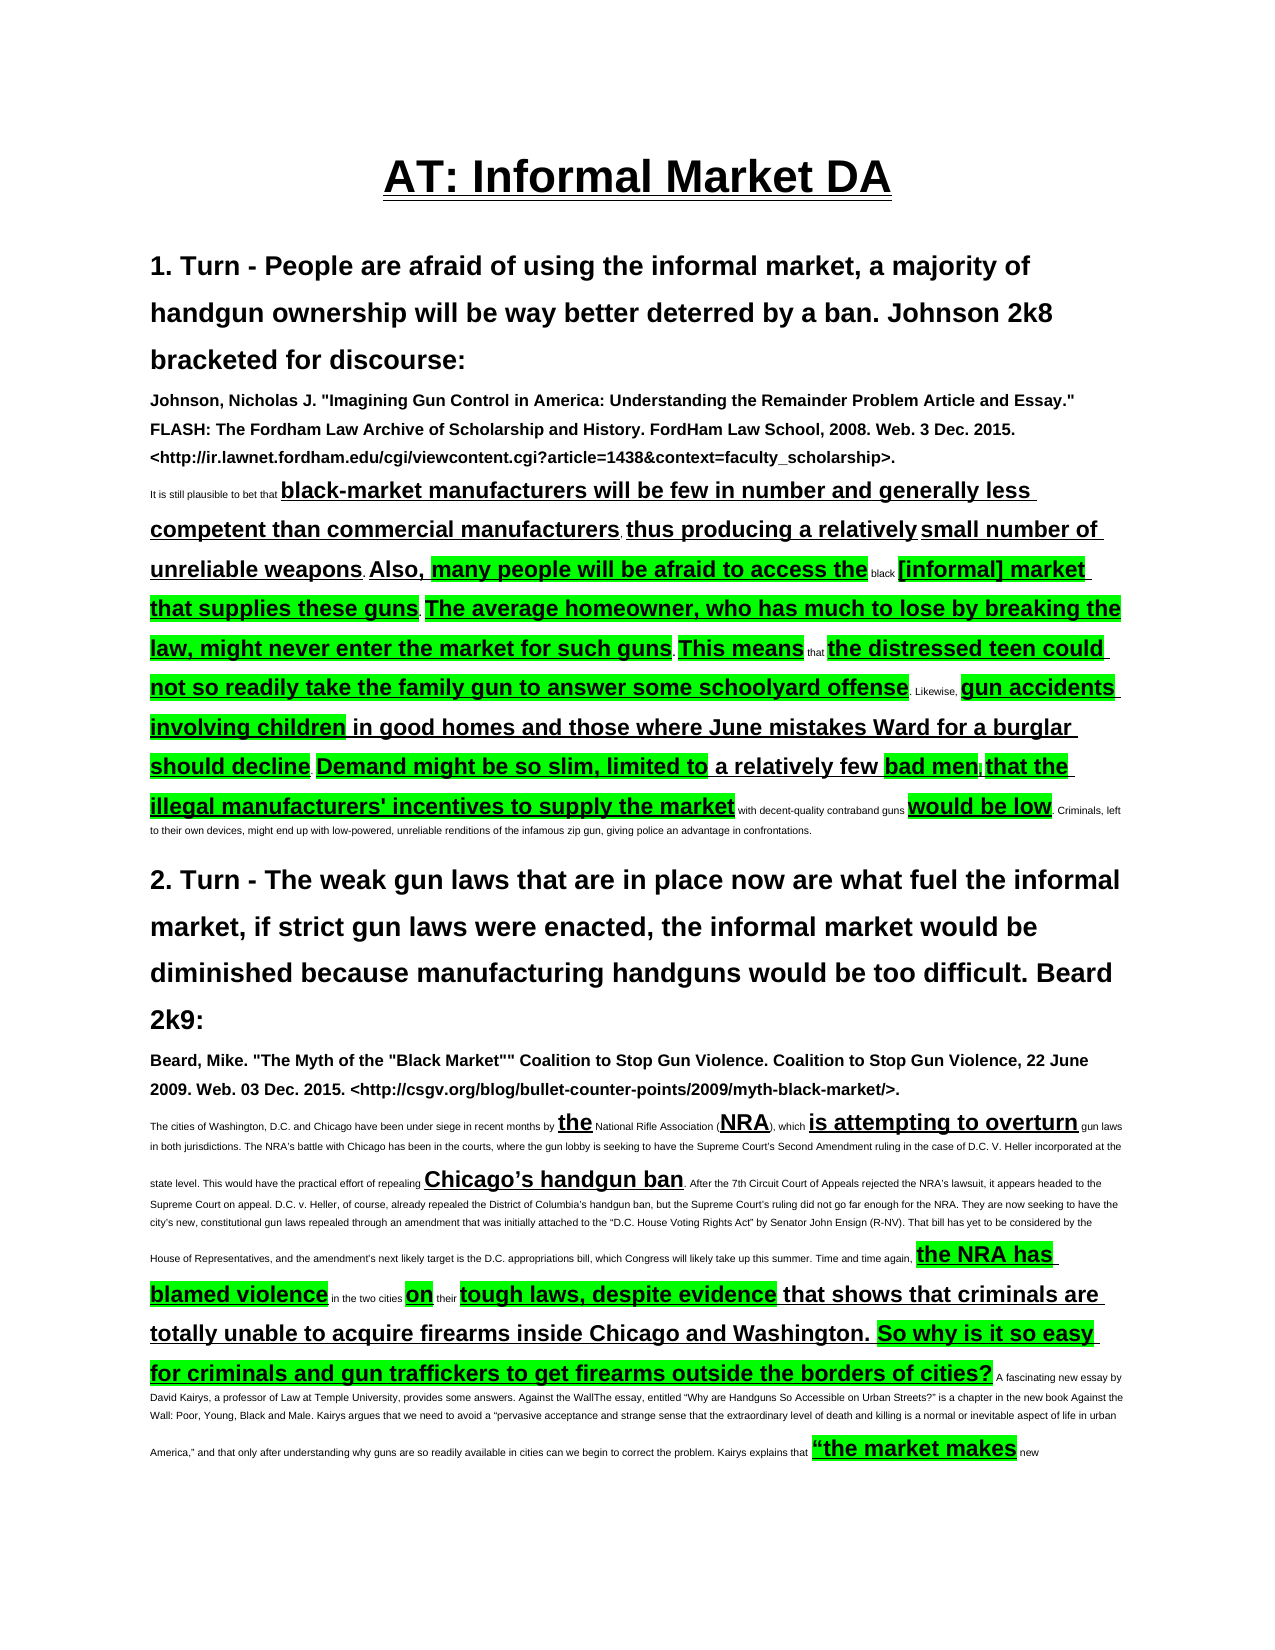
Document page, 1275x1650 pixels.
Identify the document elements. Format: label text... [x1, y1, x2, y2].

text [150, 1109, 1125, 1461]
subtitle 1. Turn - People are afraid of using the informal market, a majority of handgun ownership will be way better deterred by a ban. Johnson 2k8 bracketed for discourse: [150, 250, 1125, 375]
text It is still plausible to bet that black-market manufacturers will be few in number and generally less competent than commercial manufacturers, thus producing a relatively small number of unreliable weapons. Also, many people will be afraid to access the black [informal] market that supplies these guns. The average homeowner, who has much to lose by breaking the law, might never enter the market for such guns. This means that the distressed teen could not so readily take the family gun to answer some schoolyard offense. Likewise, gun accidents involving children in good homes and those where June mistakes Ward for a burglar should decline. Demand might be so slim, limited to a relatively few bad men, that the illegal manufacturers' incentives to supply the market with decent-quality contraband guns would be low. Criminals, left to their own devices, might end up with low-powered, unreliable renditions of the infamous zip gun, giving police an advantage in confrontations. [150, 477, 1125, 837]
subtitle 2. Turn - The weak gun laws that are in place now are what fuel the informal market, if strict gun laws were enacted, the informal market would be diminished because manufacturing handguns would be too difficult. Beard 2k9: [150, 864, 1125, 1036]
text Beard, Mike. "The Myth of the "Black Market"" Coalition to Stop Gun Violence. Coalition to Stop Gun Violence, 22 June 2009. Web. 03 Dec. 2015. <http://csgv.org/blog/bullet-counter-points/2009/myth-black-market/>. [150, 1051, 1125, 1099]
subtitle AT: Informal Market DA [150, 150, 1125, 203]
text Johnson, Nicholas J. "Imagining Gun Control in America: Understanding the Remainder Problem Article and Essay." FLASH: The Fordham Law Archive of Scholarship and History. FordHam Law School, 2008. Web. 3 Dec. 2015. <http://ir.lawnet.fordham.edu/cgi/viewcontent.cgi?article=1438&context=faculty_scholarship>. [150, 391, 1125, 467]
